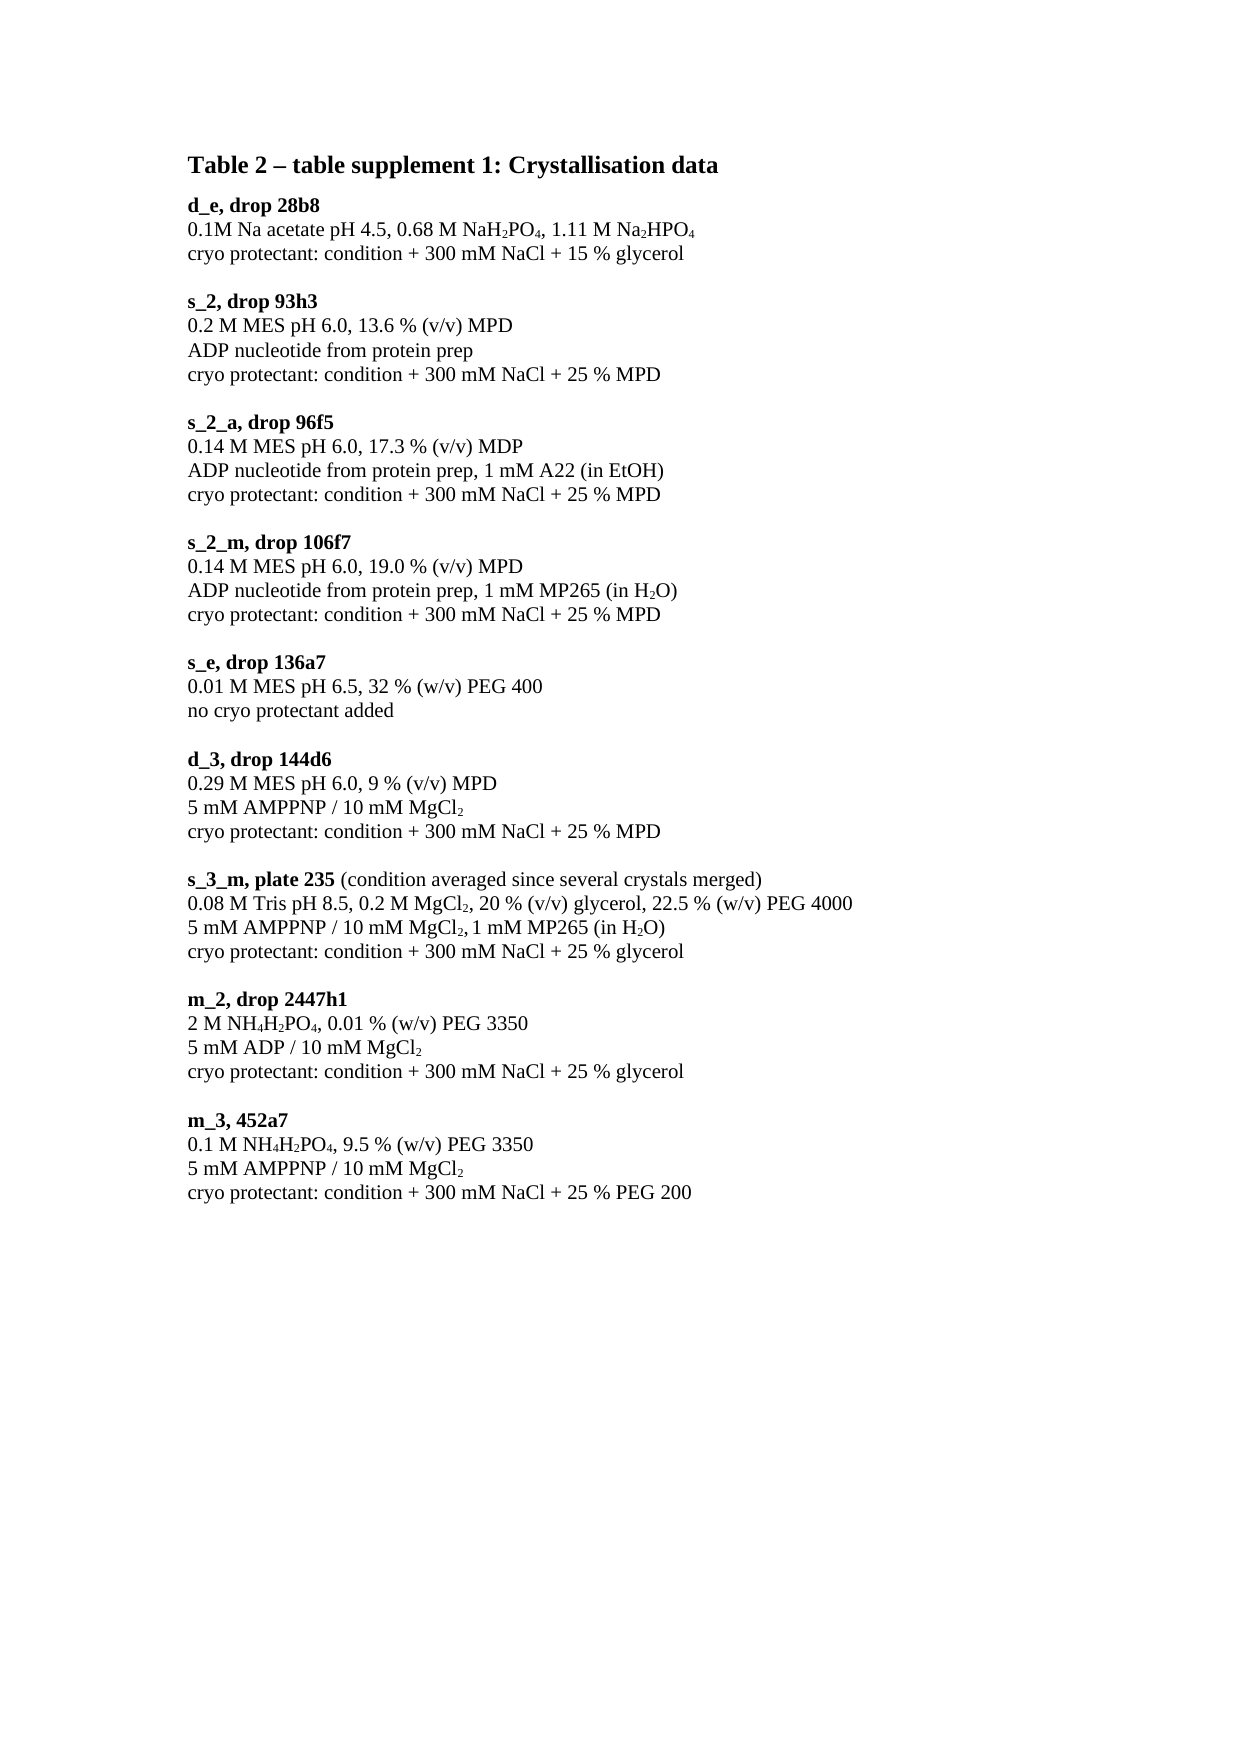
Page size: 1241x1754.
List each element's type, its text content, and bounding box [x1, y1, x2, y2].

text d_3, drop 144d6 [187, 747, 1053, 771]
text 0.29 M MES pH 6.0, 9 % (v/v) MPD [187, 771, 1053, 795]
text 2 M NH4H2PO4, 0.01 % (w/v) PEG 3350 [187, 1011, 1053, 1035]
text 0.08 M Tris pH 8.5, 0.2 M MgCl2, 20 % (v/v) glycerol, 22.5 % (w/v) PEG 4000 [187, 891, 1053, 915]
text 5 mM AMPPNP / 10 mM MgCl2 [187, 795, 1053, 819]
text Table 2 – table supplement 1: Crystallisation data [187, 150, 1053, 179]
text cryo protectant: condition + 300 mM NaCl + 25 % PEG 200 [187, 1180, 1053, 1204]
text 5 mM AMPPNP / 10 mM MgCl2 [187, 1156, 1053, 1180]
text s_3_m, plate 235 (condition averaged since several crystals merged) [187, 867, 1053, 891]
text cryo protectant: condition + 300 mM NaCl + 25 % glycerol [187, 939, 1053, 963]
text s_2, drop 93h3 [187, 289, 1053, 313]
text 0.14 M MES pH 6.0, 17.3 % (v/v) MDP [187, 434, 1053, 458]
text ADP nucleotide from protein prep, 1 mM MP265 (in H2O) [187, 578, 1053, 602]
text cryo protectant: condition + 300 mM NaCl + 15 % glycerol [187, 241, 1053, 265]
text cryo protectant: condition + 300 mM NaCl + 25 % MPD [187, 362, 1053, 386]
text 0.14 M MES pH 6.0, 19.0 % (v/v) MPD [187, 554, 1053, 578]
text 0.1 M NH4H2PO4, 9.5 % (w/v) PEG 3350 [187, 1132, 1053, 1156]
text no cryo protectant added [187, 698, 1053, 722]
text s_e, drop 136a7 [187, 650, 1053, 674]
text cryo protectant: condition + 300 mM NaCl + 25 % MPD [187, 819, 1053, 843]
text cryo protectant: condition + 300 mM NaCl + 25 % glycerol [187, 1059, 1053, 1083]
text m_3, 452a7 [187, 1107, 1053, 1132]
text 0.1M Na acetate pH 4.5, 0.68 M NaH2PO4, 1.11 M Na2HPO4 [187, 217, 1053, 241]
text 5 mM AMPPNP / 10 mM MgCl2, 1 mM MP265 (in H2O) [187, 915, 1053, 939]
text m_2, drop 2447h1 [187, 987, 1053, 1011]
text d_e, drop 28b8 [187, 193, 1053, 217]
text ADP nucleotide from protein prep [187, 337, 1053, 362]
text 0.2 M MES pH 6.0, 13.6 % (v/v) MPD [187, 313, 1053, 337]
text s_2_a, drop 96f5 [187, 410, 1053, 434]
text ADP nucleotide from protein prep, 1 mM A22 (in EtOH) [187, 458, 1053, 482]
text cryo protectant: condition + 300 mM NaCl + 25 % MPD [187, 482, 1053, 506]
text cryo protectant: condition + 300 mM NaCl + 25 % MPD [187, 602, 1053, 626]
text s_2_m, drop 106f7 [187, 530, 1053, 554]
text 5 mM ADP / 10 mM MgCl2 [187, 1035, 1053, 1059]
text 0.01 M MES pH 6.5, 32 % (w/v) PEG 400 [187, 674, 1053, 698]
